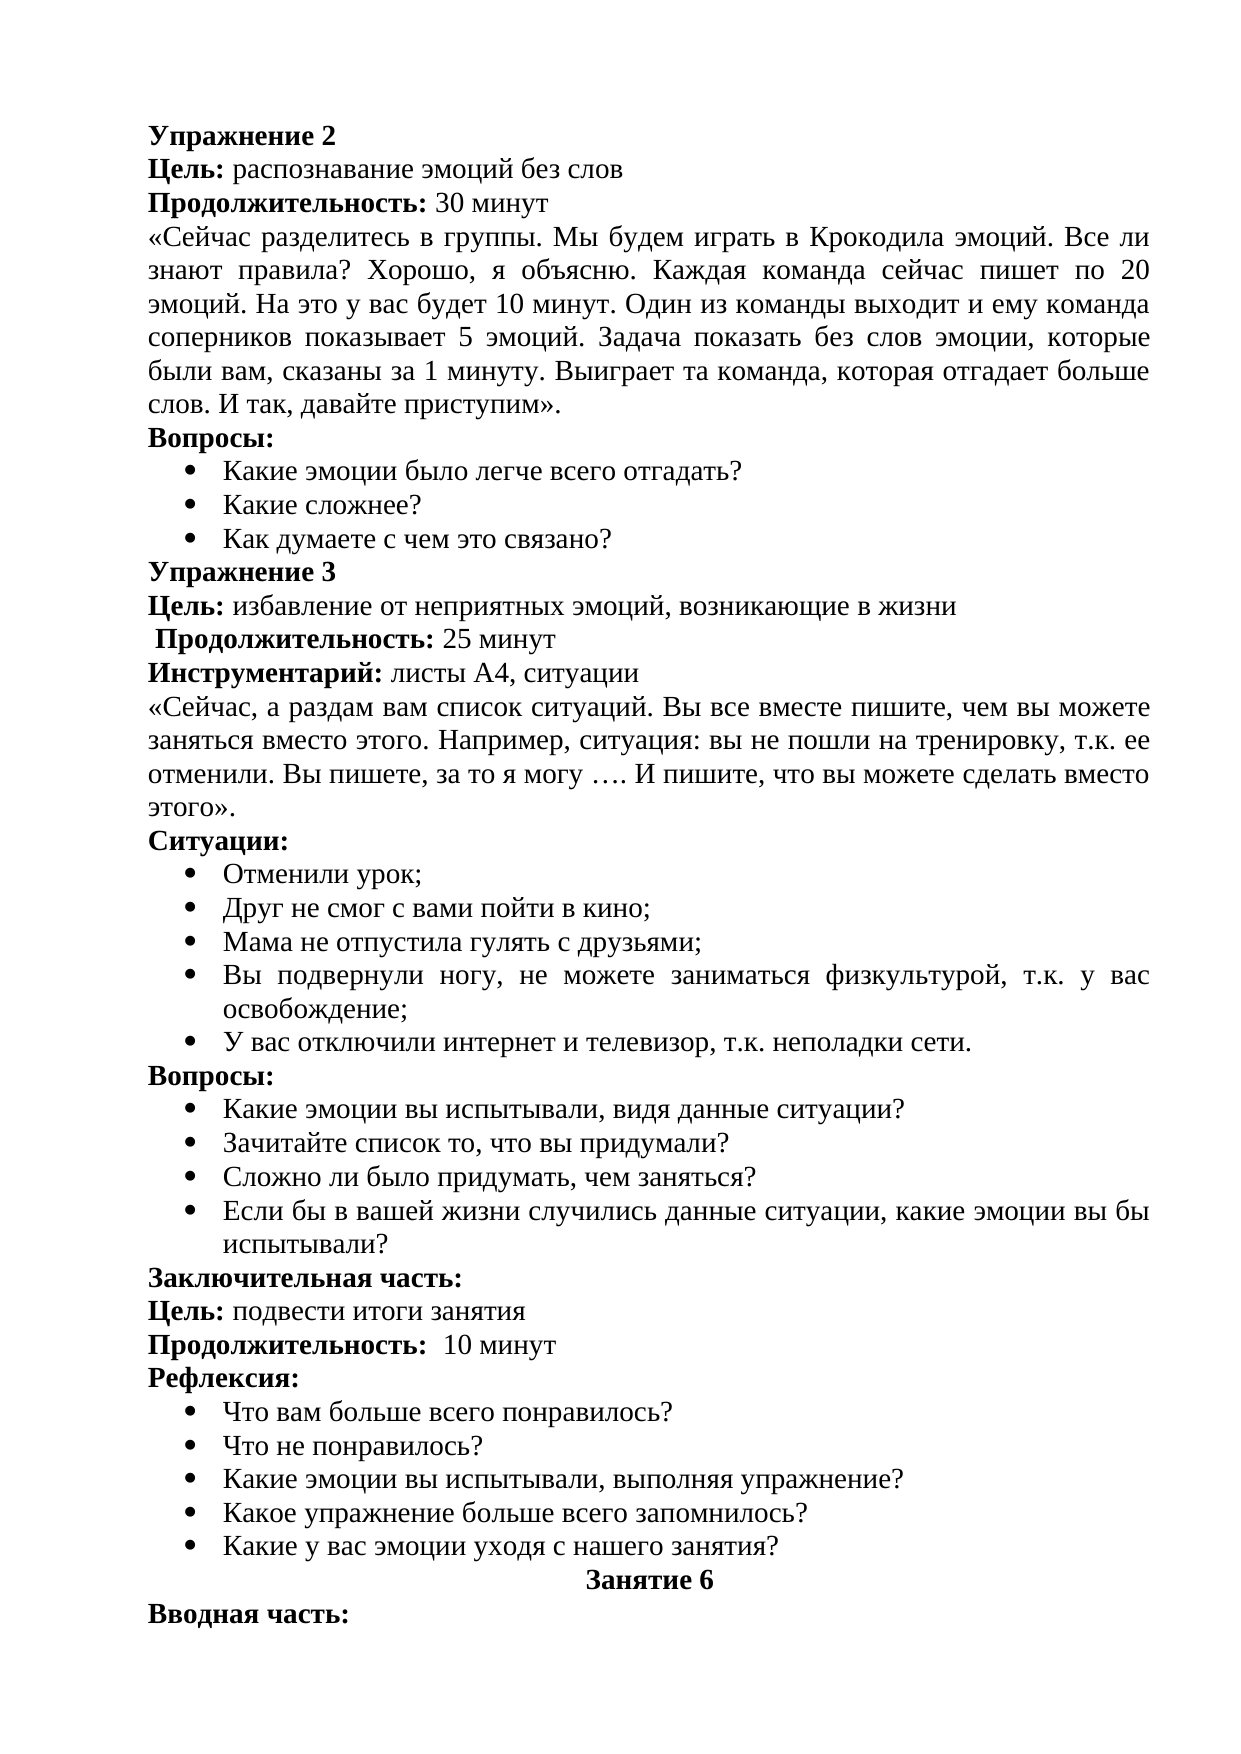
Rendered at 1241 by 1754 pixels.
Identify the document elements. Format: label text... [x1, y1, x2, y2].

text Цель: распознавание эмоций без слов [148, 152, 1152, 185]
list Что не понравилось? [185, 1428, 1152, 1461]
list Какие сложнее? [185, 487, 1152, 521]
text Вводная часть: [148, 1596, 1152, 1629]
list Что вам больше всего понравилось? [185, 1394, 1152, 1428]
list Зачитайте список то, что вы придумали? [185, 1125, 1152, 1159]
text Инструментарий: листы А4, ситуации [148, 655, 1152, 689]
text Рефлексия: [148, 1360, 1152, 1394]
text Вопросы: [148, 1058, 1152, 1092]
list Какие эмоции вы испытывали, выполняя упражнение? [185, 1461, 1152, 1495]
list Какое упражнение больше всего запомнилось? [185, 1495, 1152, 1528]
text Упражнение 3 [148, 554, 1152, 588]
text Заключительная часть: [148, 1260, 1152, 1293]
list Как думаете с чем это связано? [185, 521, 1152, 554]
list Сложно ли было придумать, чем заняться? [185, 1159, 1152, 1193]
text Продолжительность: 25 минут [148, 622, 1152, 655]
text Цель: подвести итоги занятия [148, 1293, 1152, 1327]
text Продолжительность: 10 минут [148, 1327, 1152, 1360]
list Если бы в вашей жизни случились данные ситуации, какие эмоции вы бы испытывали? [185, 1193, 1152, 1260]
text Продолжительность: 30 минут [148, 185, 1152, 219]
text «Сейчас разделитесь в группы. Мы будем играть в Крокодила эмоций. Все ли знают правила? Хорошо, я объясню. Каждая команда сейчас пишет по 20 эмоций. На это у вас будет 10 минут. Один из команды выходит и ему команда соперников показывает 5 эмоций. Задача показать без слов эмоции, которые были вам, сказаны за 1 минуту. Выиграет та команда, которая отгадает больше слов. И так, давайте приступим». [148, 219, 1152, 420]
list Вы подвернули ногу, не можете заниматься физкультурой, т.к. у вас освобождение; [185, 957, 1152, 1024]
list Какие у вас эмоции уходя с нашего занятия? [185, 1528, 1152, 1562]
list У вас отключили интернет и телевизор, т.к. неполадки сети. [185, 1024, 1152, 1058]
text Упражнение 2 [148, 118, 1152, 152]
text Занятие 6 [148, 1562, 1152, 1596]
list Отменили урок; [185, 856, 1152, 890]
text Ситуации: [148, 823, 1152, 856]
text «Сейчас, а раздам вам список ситуаций. Вы все вместе пишите, чем вы можете заняться вместо этого. Например, ситуация: вы не пошли на тренировку, т.к. ее отменили. Вы пишете, за то я могу …. И пишите, что вы можете сделать вместо этого». [148, 689, 1152, 823]
list Друг не смог с вами пойти в кино; [185, 890, 1152, 924]
list Мама не отпустила гулять с друзьями; [185, 924, 1152, 957]
list Какие эмоции вы испытывали, видя данные ситуации? [185, 1092, 1152, 1125]
text Вопросы: [148, 420, 1152, 453]
text Цель: избавление от неприятных эмоций, возникающие в жизни [148, 588, 1152, 622]
list Какие эмоции было легче всего отгадать? [185, 453, 1152, 487]
